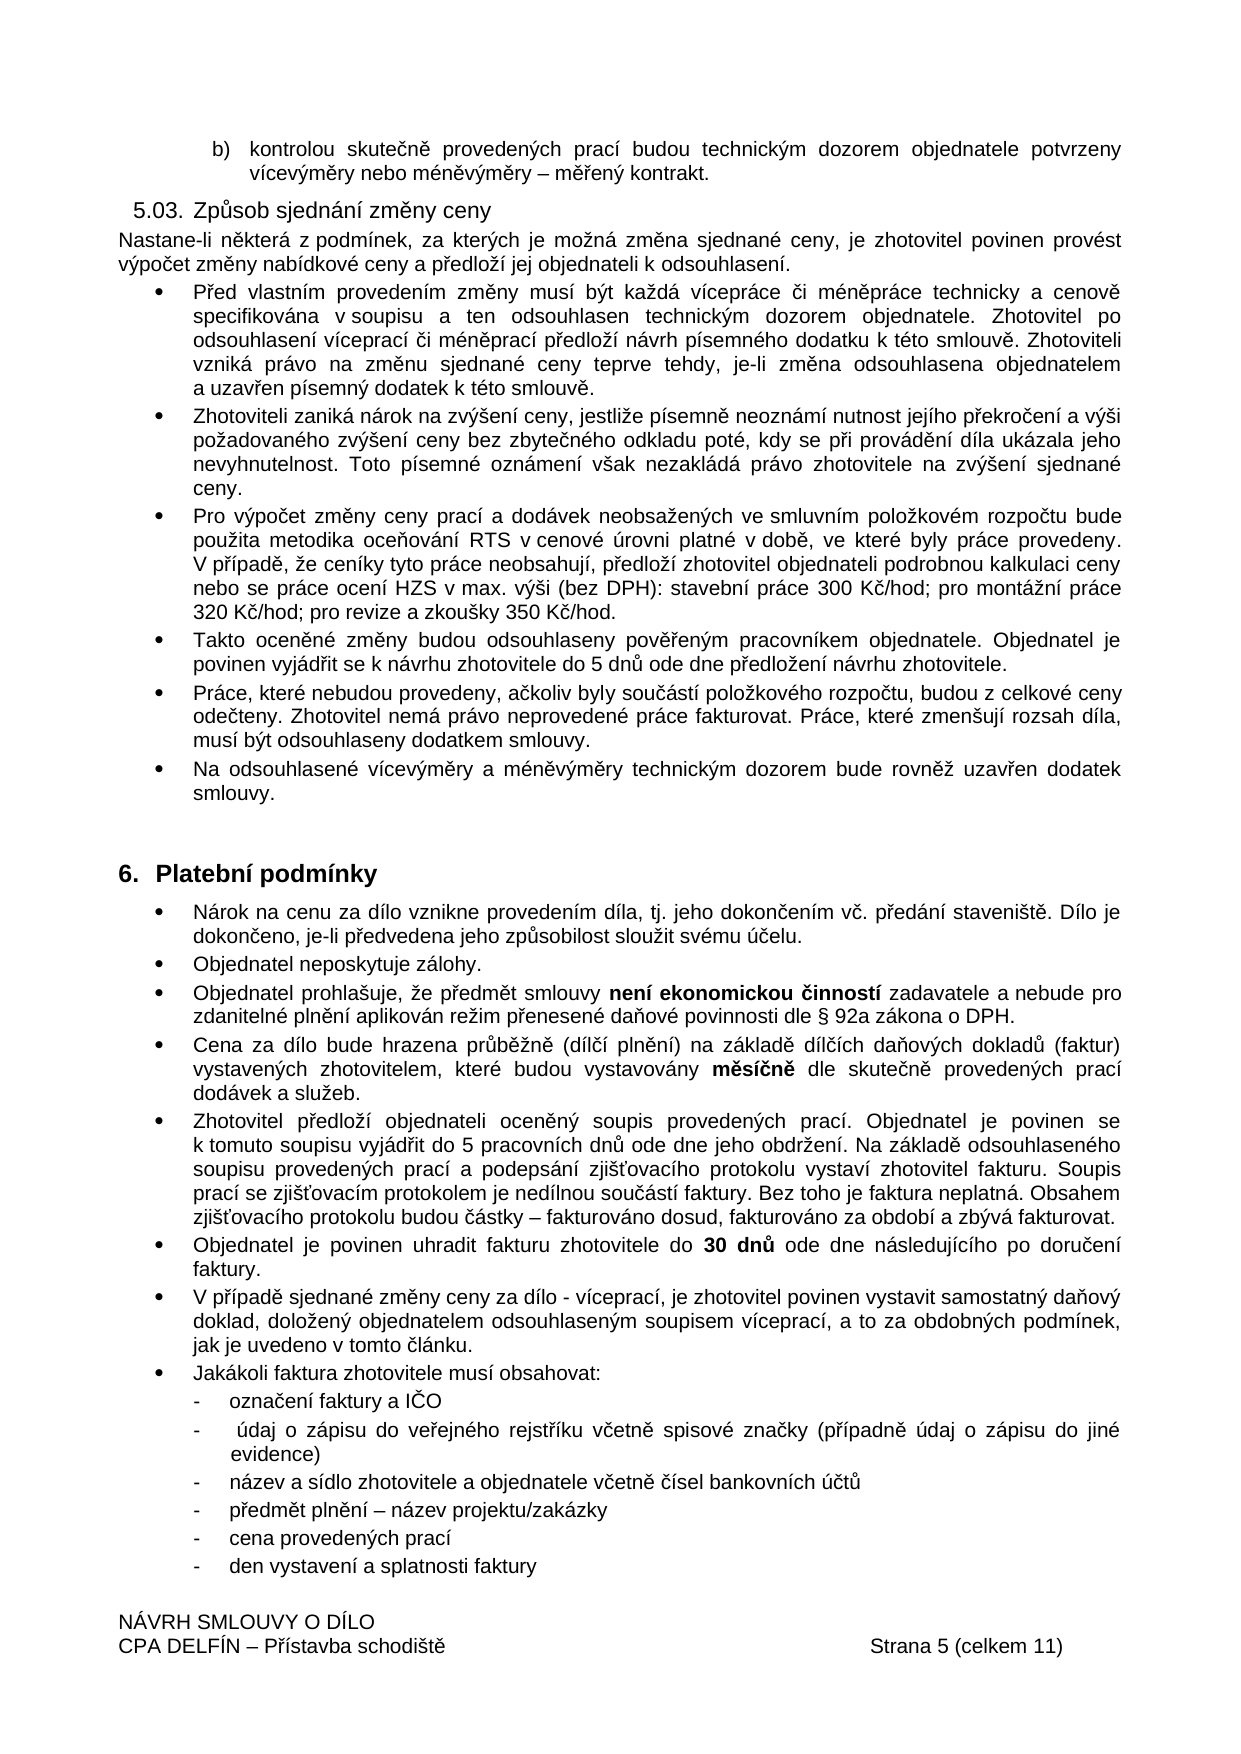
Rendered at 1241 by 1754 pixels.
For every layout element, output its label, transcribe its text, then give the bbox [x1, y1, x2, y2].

subtitle Platební podmínky [118, 859, 1122, 887]
text - údaj o zápisu do veřejného rejstříku včetně spisové značky (případně údaj o zápisu do jiné evidence) [193, 1417, 1122, 1465]
list Cena za dílo bude hrazena průběžně (dílčí plnění) na základě dílčích daňových dokladů (faktur) vystavených zhotovitelem, které budou vystavovány měsíčně dle skutečně provedených prací dodávek a služeb. [155, 1032, 1122, 1104]
list V případě sjednané změny ceny za dílo - víceprací, je zhotovitel povinen vystavit samostatný daňový doklad, doložený objednatelem odsouhlaseným soupisem víceprací, a to za obdobných podmínek, jak je uvedeno v tomto článku. [155, 1285, 1122, 1357]
text - den vystavení a splatnosti faktury [193, 1554, 1122, 1578]
text Na odsouhlasené vícevýměry a méněvýměry technickým dozorem bude rovněž uzavřen dodatek smlouvy. [155, 756, 1122, 804]
list Objednatel je povinen uhradit fakturu zhotovitele do 30 dnů ode dne následujícího po doručení faktury. [155, 1233, 1122, 1281]
text Zhotoviteli zaniká nárok na zvýšení ceny, jestliže písemně neoznámí nutnost jejího překročení a výši požadovaného zvýšení ceny bez zbytečného odkladu poté, kdy se při provádění díla ukázala jeho nevyhnutelnost. Toto písemné oznámení však nezakládá právo zhotovitele na zvýšení sjednané ceny. [155, 404, 1122, 500]
list Objednatel prohlašuje, že předmět smlouvy není ekonomickou činností zadavatele a nebude pro zdanitelné plnění aplikován režim přenesené daňové povinnosti dle § 92a zákona o DPH. [155, 980, 1122, 1028]
list Objednatel neposkytuje zálohy. [155, 952, 1122, 976]
text Nastane-li některá z podmínek, za kterých je možná změna sjednané ceny, je zhotovitel povinen provést výpočet změny nabídkové ceny a předloží jej objednateli k odsouhlasení. [118, 228, 1122, 276]
subtitle Způsob sjednání změny ceny [133, 197, 1122, 224]
text Před vlastním provedením změny musí být každá vícepráce či méněpráce technicky a cenově specifikována v soupisu a ten odsouhlasen technickým dozorem objednatele. Zhotovitel po odsouhlasení víceprací či méněprací předloží návrh písemného dodatku k této smlouvě. Zhotoviteli vzniká právo na změnu sjednané ceny teprve tehdy, je-li změna odsouhlasena objednatelem a uzavřen písemný dodatek k této smlouvě. [155, 280, 1122, 400]
text Práce, které nebudou provedeny, ačkoliv byly součástí položkového rozpočtu, budou z celkové ceny odečteny. Zhotovitel nemá právo neprovedené práce fakturovat. Práce, které zmenšují rozsah díla, musí být odsouhlaseny dodatkem smlouvy. [155, 680, 1122, 752]
text - cena provedených prací [193, 1526, 1122, 1550]
text - označení faktury a IČO [193, 1389, 1122, 1413]
text Takto oceněné změny budou odsouhlaseny pověřeným pracovníkem objednatele. Objednatel je povinen vyjádřit se k návrhu zhotovitele do 5 dnů ode dne předložení návrhu zhotovitele. [155, 628, 1122, 676]
text kontrolou skutečně provedených prací budou technickým dozorem objednatele potvrzeny vícevýměry nebo méněvýměry – měřený kontrakt. [212, 137, 1122, 185]
text - název a sídlo zhotovitele a objednatele včetně čísel bankovních účtů [193, 1469, 1122, 1493]
list Zhotovitel předloží objednateli oceněný soupis provedených prací. Objednatel je povinen se k tomuto soupisu vyjádřit do 5 pracovních dnů ode dne jeho obdržení. Na základě odsouhlaseného soupisu provedených prací a podepsání zjišťovacího protokolu vystaví zhotovitel fakturu. Soupis prací se zjišťovacím protokolem je nedílnou součástí faktury. Bez toho je faktura neplatná. Obsahem zjišťovacího protokolu budou částky – fakturováno dosud, fakturováno za období a zbývá fakturovat. [155, 1109, 1122, 1228]
list Nárok na cenu za dílo vznikne provedením díla, tj. jeho dokončením vč. předání staveniště. Dílo je dokončeno, je-li předvedena jeho způsobilost sloužit svému účelu. [155, 900, 1122, 948]
list Jakákoli faktura zhotovitele musí obsahovat: [155, 1361, 1122, 1385]
text Pro výpočet změny ceny prací a dodávek neobsažených ve smluvním položkovém rozpočtu bude použita metodika oceňování RTS v cenové úrovni platné v době, ve které byly práce provedeny. V případě, že ceníky tyto práce neobsahují, předloží zhotovitel objednateli podrobnou kalkulaci ceny nebo se práce ocení HZS v max. výši (bez DPH): stavební práce 300 Kč/hod; pro montážní práce 320 Kč/hod; pro revize a zkoušky 350 Kč/hod. [155, 504, 1122, 624]
text - předmět plnění – název projektu/zakázky [193, 1498, 1122, 1522]
